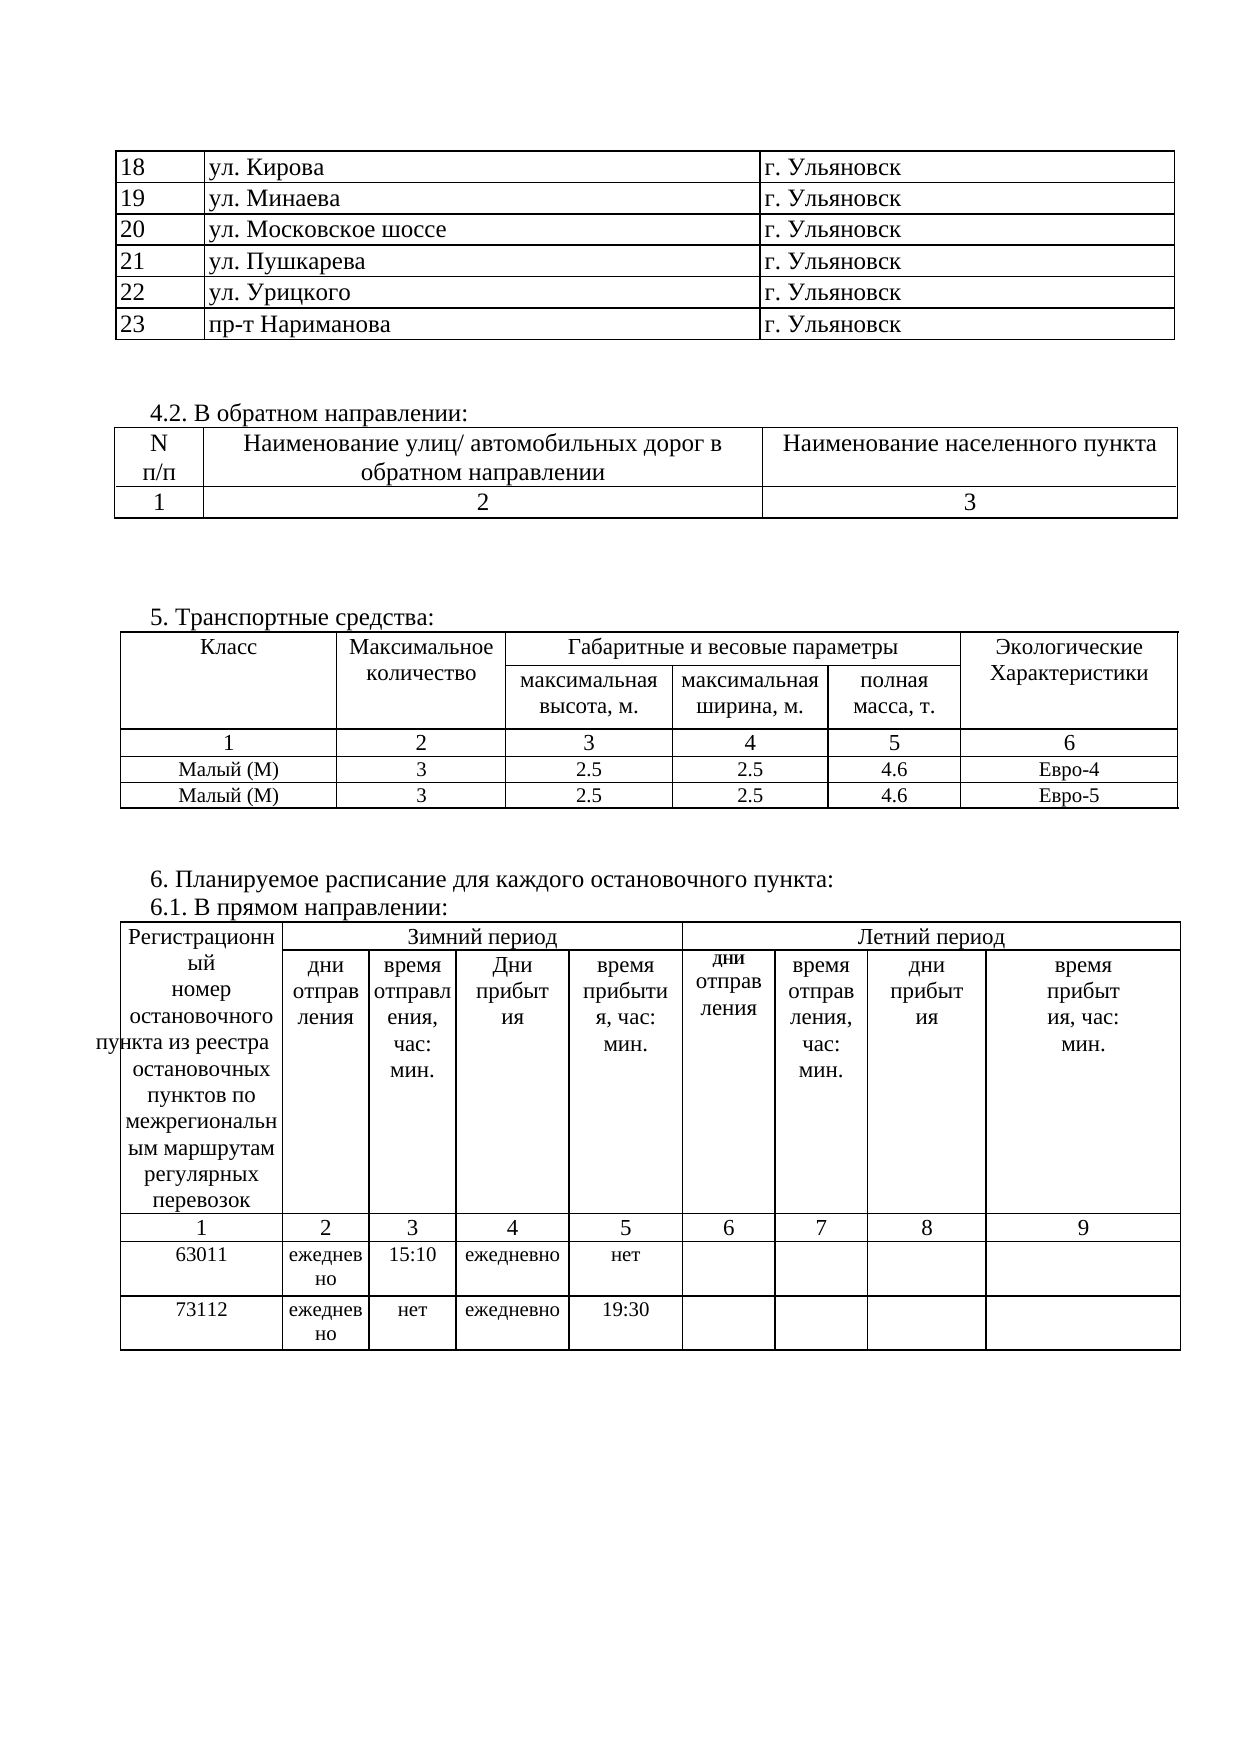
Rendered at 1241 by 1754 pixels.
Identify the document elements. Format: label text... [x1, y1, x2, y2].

table_cell 22 [117, 277, 204, 307]
table_cell Малый (М) [121, 783, 336, 807]
text 4.2. В обратном направлении: [150, 398, 1090, 427]
table_cell время прибыти я, час: мин. [570, 951, 682, 1213]
table_cell 21 [117, 246, 204, 276]
table_cell Евро-4 [961, 757, 1177, 781]
table_cell 3 [337, 757, 505, 781]
table_header Летний период [683, 923, 1180, 949]
table_cell 73112 [121, 1297, 282, 1349]
table_cell 8 [868, 1214, 985, 1241]
table_cell ежедневно [457, 1297, 568, 1349]
table_cell Малый (М) [121, 757, 336, 781]
table_cell время отправ ления, час: мин. [776, 951, 867, 1213]
table_cell [868, 1242, 985, 1295]
table_cell 9 [987, 1214, 1180, 1241]
table_cell ул. Кирова [205, 152, 759, 181]
table_header Класс [121, 633, 336, 728]
table_cell дни прибыт ия [868, 951, 985, 1213]
table_cell максимальная высота, м. [506, 666, 672, 728]
text 6.1. В прямом направлении: [150, 892, 1090, 921]
table_cell 3 [337, 783, 505, 807]
table_cell 23 [117, 309, 204, 339]
table_cell ул. Пушкарева [205, 246, 759, 276]
table_cell нет [370, 1297, 455, 1349]
table_cell 20 [117, 215, 204, 244]
table_cell 3 [370, 1214, 455, 1241]
table_cell 19:30 [570, 1297, 682, 1349]
table_cell [987, 1297, 1180, 1349]
table_header Максимальное количество [337, 633, 505, 728]
table_cell 5 [829, 730, 960, 756]
table_cell ул. Московское шоссе [205, 215, 759, 244]
table_cell г. Ульяновск [761, 215, 1174, 244]
table_cell г. Ульяновск [761, 246, 1174, 276]
table_cell пр-т Нариманова [205, 309, 759, 339]
table_cell [683, 1297, 774, 1349]
table_cell 1 [121, 730, 336, 756]
table_cell время прибыт ия, час: мин. [987, 951, 1180, 1213]
table_cell 1 [121, 1214, 282, 1241]
table_cell 2 [204, 487, 762, 517]
table_cell время отправл ения, час: мин. [370, 951, 455, 1213]
table_cell 5 [570, 1214, 682, 1241]
table_cell 3 [506, 730, 672, 756]
table_header Наименование населенного пункта [763, 428, 1177, 486]
table_header Регистрационный номер остановочного пункта из реестра остановочных пунктов по межрегиональным маршрутам регулярных перевозок [121, 923, 282, 1213]
table_cell г. Ульяновск [761, 152, 1174, 181]
table_cell 6 [683, 1214, 774, 1241]
table_cell ул. Минаева [205, 183, 759, 213]
table_cell [776, 1297, 867, 1349]
table_cell 2 [337, 730, 505, 756]
table_cell Дни прибыт ия [457, 951, 568, 1213]
table_cell полная масса, т. [829, 666, 960, 728]
table_cell [987, 1242, 1180, 1295]
table_cell 4 [457, 1214, 568, 1241]
table_header Зимний период [283, 923, 682, 949]
table_header Экологические Характеристики [961, 633, 1177, 728]
table_cell ул. Урицкого [205, 277, 759, 307]
table_cell 18 [117, 152, 204, 181]
table_cell 4.6 [829, 757, 960, 781]
table_cell 2 [283, 1214, 368, 1241]
table_cell 19 [117, 183, 204, 213]
table_cell 2.5 [506, 783, 672, 807]
table_cell ДНИ отправ ления [683, 951, 774, 1213]
table_cell 4 [673, 730, 827, 756]
table_cell 4.6 [829, 783, 960, 807]
table_cell ежедневно [457, 1242, 568, 1295]
table_cell нет [570, 1242, 682, 1295]
table_cell дни отправ ления [283, 951, 368, 1213]
text 5. Транспортные средства: [150, 602, 1090, 631]
table_cell г. Ульяновск [761, 183, 1174, 213]
table_cell 3 [763, 486, 1177, 517]
table_header N п/п [115, 428, 203, 486]
table_cell 7 [776, 1214, 867, 1241]
table_cell ежедневно [283, 1297, 368, 1349]
table_cell Евро-5 [961, 783, 1177, 807]
table_cell 63011 [121, 1242, 282, 1295]
table_cell 2.5 [673, 783, 827, 807]
table_header Габаритные и весовые параметры [506, 633, 960, 664]
table_header Наименование улиц/ автомобильных дорог в обратном направлении [204, 428, 762, 486]
table_cell 6 [961, 730, 1177, 756]
table_cell [868, 1297, 985, 1349]
table_cell 1 [115, 487, 203, 517]
table_cell [776, 1242, 867, 1295]
table_cell 15:10 [370, 1242, 455, 1295]
table_cell 2.5 [506, 757, 672, 781]
table_cell [683, 1242, 774, 1295]
table_cell 2.5 [673, 757, 827, 781]
table_cell г. Ульяновск [761, 277, 1174, 307]
table_cell максимальная ширина, м. [673, 666, 827, 728]
table_cell г. Ульяновск [761, 309, 1174, 339]
text 6. Планируемое расписание для каждого остановочного пункта: [150, 864, 1090, 892]
table_cell ежедневно [283, 1242, 368, 1295]
